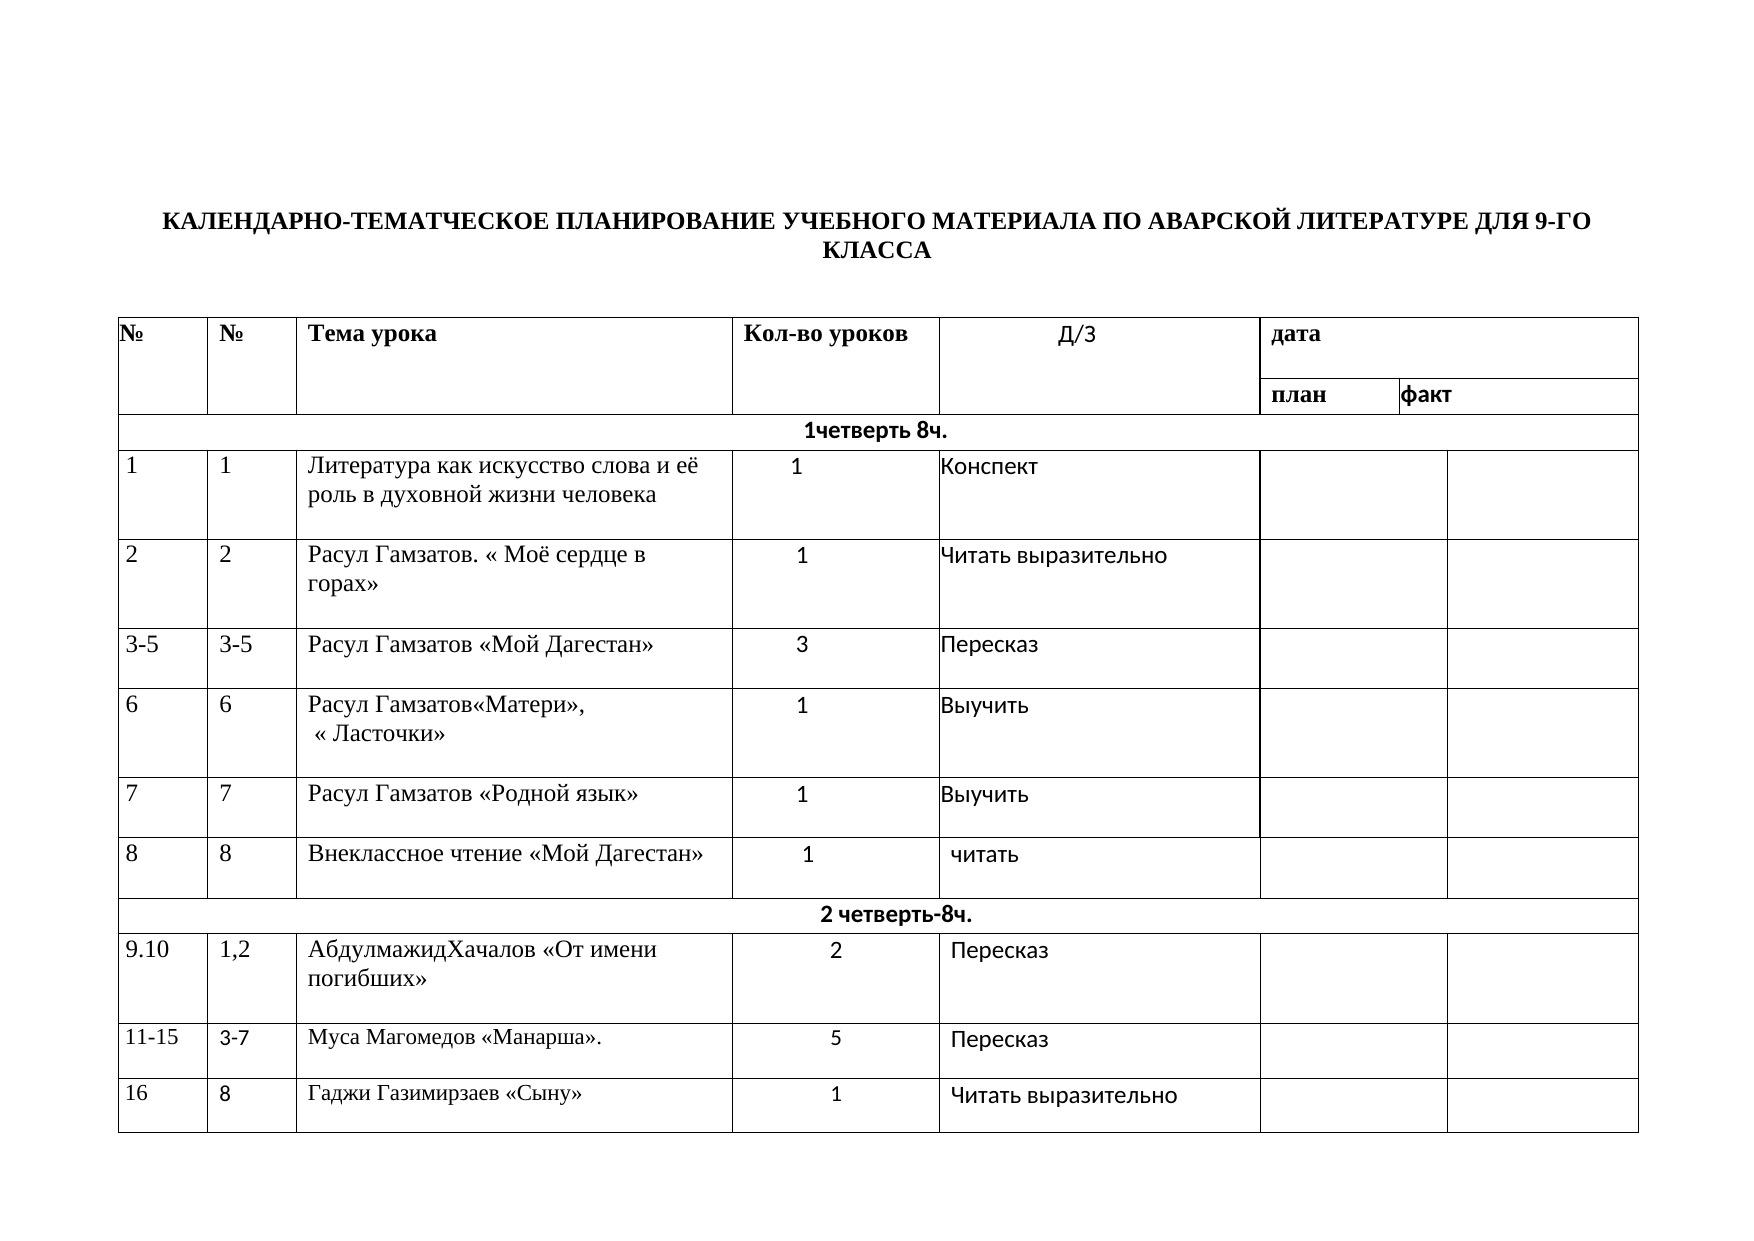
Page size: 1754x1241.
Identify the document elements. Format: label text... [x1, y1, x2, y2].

table_cell 1четверть 8ч. [119, 415, 1638, 449]
table_cell [1261, 1024, 1447, 1078]
table_cell [1448, 629, 1638, 688]
table_cell Расул Гамзатов «Родной язык» [297, 778, 732, 837]
table_header Тема урока [297, 318, 732, 413]
table_cell 1 [733, 838, 939, 898]
table_cell [1448, 689, 1638, 777]
table_cell 6 [208, 689, 296, 777]
table_cell 8 [208, 1079, 296, 1132]
table_cell 3-5 [119, 629, 207, 688]
text КАЛЕНДАРНО-ТЕМАТЧЕСКОЕ ПЛАНИРОВАНИЕ УЧЕБНОГО МАТЕРИАЛА ПО АВАРСКОЙ ЛИТЕРАТУРЕ ДЛЯ 9-ГО КЛАССА [118, 206, 823, 263]
table_cell Выучить [940, 689, 1259, 777]
table_cell [1448, 778, 1638, 837]
table_cell Пересказ [940, 934, 1260, 1022]
table_cell [1448, 451, 1638, 538]
table_cell [1261, 1079, 1447, 1132]
table_cell читать [940, 838, 1260, 898]
table_cell 1 [733, 1079, 939, 1132]
table_cell [1261, 629, 1447, 688]
table_cell 1 [733, 451, 939, 538]
table_cell 2 [733, 934, 939, 1022]
table_cell Литература как искусство слова и её роль в духовной жизни человека [297, 451, 732, 538]
table_cell Внеклассное чтение «Мой Дагестан» [297, 838, 732, 898]
table_cell Расул Гамзатов. « Моё сердце в горах» [297, 540, 732, 628]
table_cell [1448, 1024, 1638, 1078]
table_cell 1 [733, 689, 939, 777]
table_cell Конспект [940, 451, 1259, 538]
table_cell [1261, 838, 1447, 898]
table_cell Расул Гамзатов «Мой Дагестан» [297, 629, 732, 688]
table_cell 1 [733, 778, 939, 837]
table_cell [1448, 838, 1638, 898]
table_header дата [1261, 318, 1638, 378]
text КАЛЕНДАРНО-ТЕМАТЧЕСКОЕ ПЛАНИРОВАНИЕ УЧЕБНОГО МАТЕРИАЛА ПО АВАРСКОЙ ЛИТЕРАТУРЕ ДЛЯ 9-ГО КЛАССА [931, 206, 1636, 263]
table_cell факт [1400, 379, 1638, 413]
table_cell [1448, 1079, 1638, 1132]
table_cell Муса Магомедов «Манарша». [297, 1024, 732, 1078]
table_header Д/З [940, 318, 1259, 413]
table_cell 1 [208, 451, 296, 538]
table_cell 8 [208, 838, 296, 898]
table_cell 1,2 [208, 934, 296, 1022]
table_header № [119, 318, 207, 413]
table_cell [297, 1079, 732, 1132]
table_cell [1261, 540, 1447, 628]
table_cell Пересказ [940, 629, 1259, 688]
table_header Кол-во уроков [733, 318, 939, 413]
table_cell [1261, 778, 1447, 837]
table_cell [1261, 689, 1447, 777]
table_cell 2 [208, 540, 296, 628]
table_cell 7 [208, 778, 296, 837]
table_cell 3 [733, 629, 939, 688]
table_cell 3-5 [208, 629, 296, 688]
table_cell 2 [119, 540, 207, 628]
table_cell [1448, 540, 1638, 628]
table_cell [1448, 934, 1638, 1022]
table_cell 16 [119, 1079, 207, 1132]
table_header № [208, 318, 296, 413]
table_cell Выучить [940, 778, 1259, 837]
table_cell Читать выразительно [940, 1079, 1260, 1132]
table_cell 1 [119, 451, 207, 538]
table_cell 11-15 [119, 1024, 207, 1078]
table_cell [1261, 451, 1447, 538]
table_cell 6 [119, 689, 207, 777]
table_cell Читать выразительно [940, 540, 1259, 628]
table_cell 3-7 [208, 1024, 296, 1078]
table_cell 1 [733, 540, 939, 628]
table_cell 5 [733, 1024, 939, 1078]
table_cell 2 четверть-8ч. [119, 899, 1638, 933]
table_cell 8 [119, 838, 207, 898]
table_cell [1261, 934, 1447, 1022]
table_cell 9.10 [119, 934, 207, 1022]
table_cell Пересказ [940, 1024, 1260, 1078]
table_cell план [1261, 379, 1399, 413]
table_cell Расул Гамзатов«Матери», « Ласточки» [297, 689, 732, 777]
table_cell 7 [119, 778, 207, 837]
table_cell АбдулмажидХачалов «От имени погибших» [297, 934, 732, 1022]
